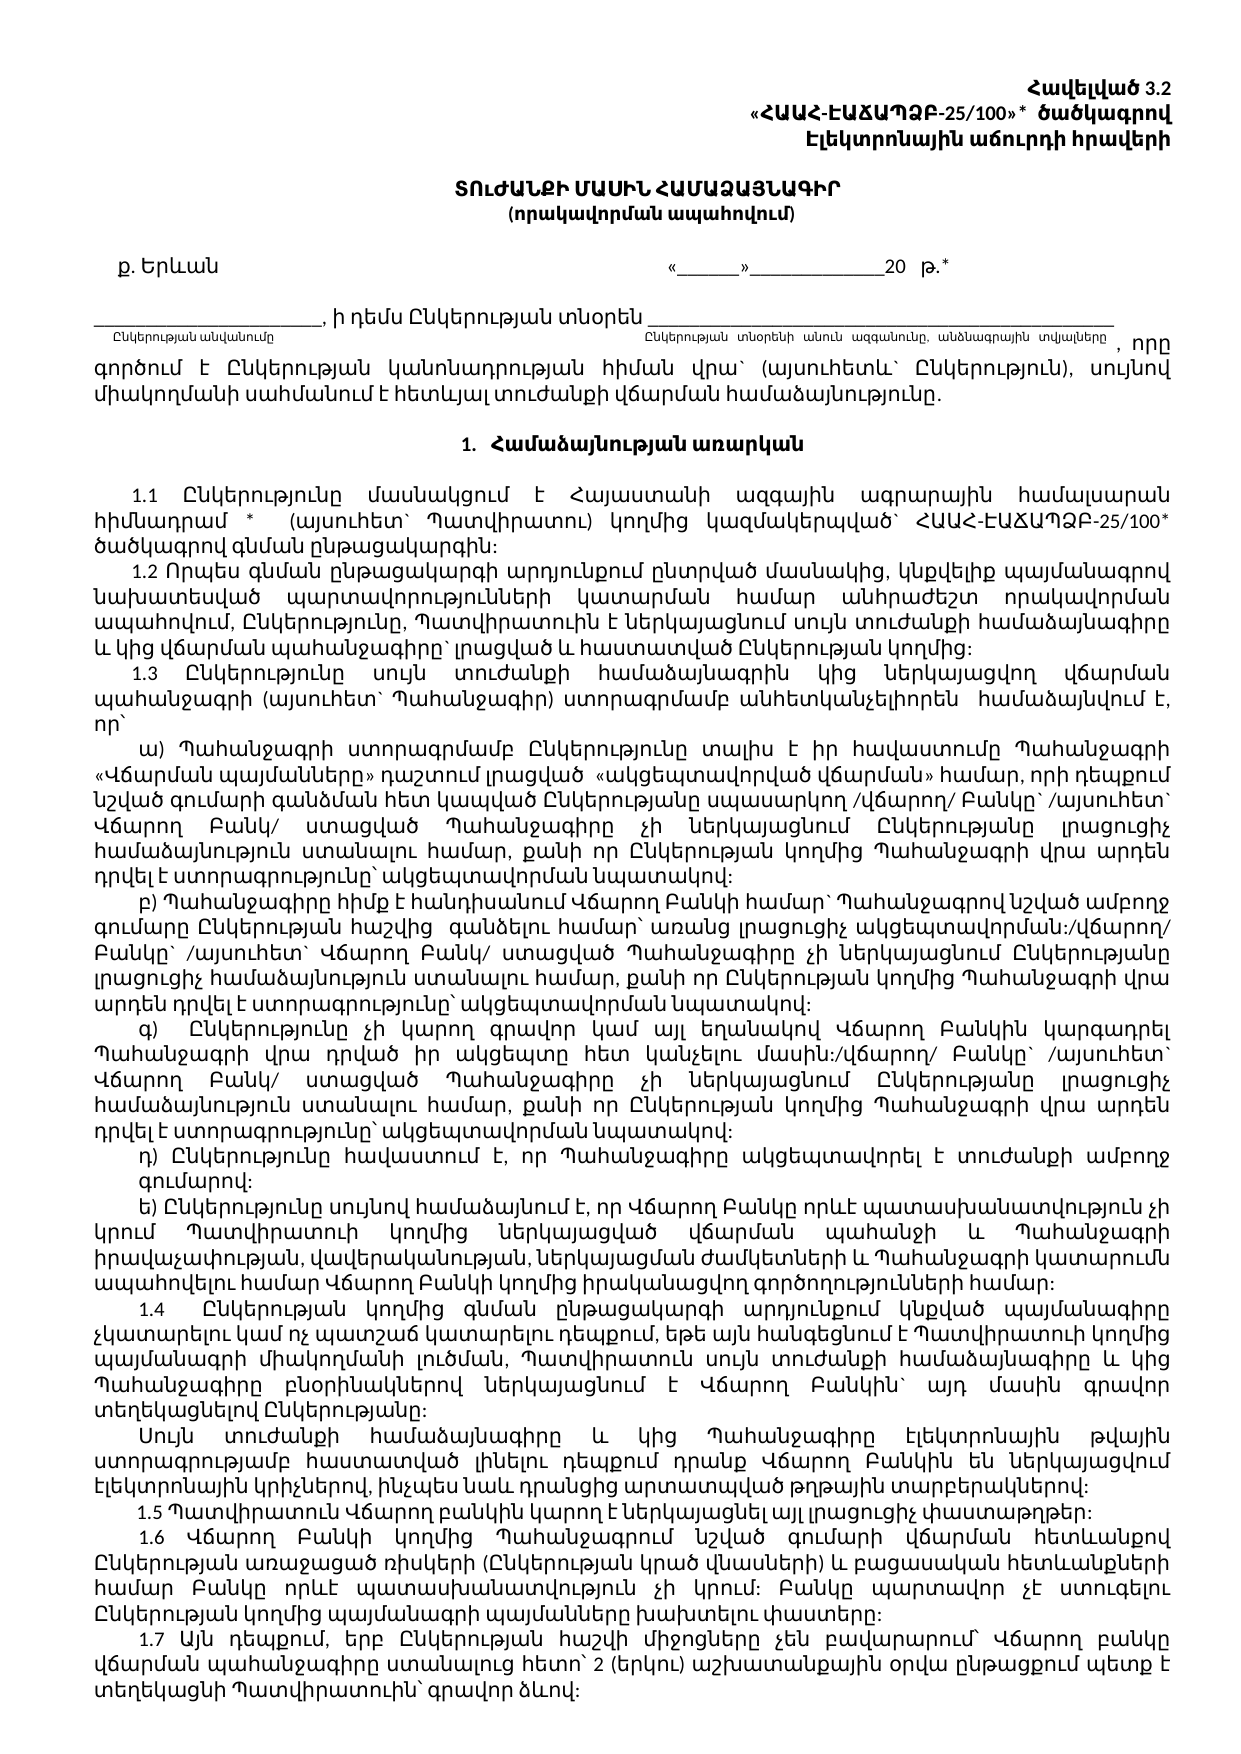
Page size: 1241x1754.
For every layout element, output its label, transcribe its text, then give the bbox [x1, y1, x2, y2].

text Սույն տուժանքի համաձայնագիրը և կից Պահանջագիրը էլեկտրոնային թվային ստորագրությամբ հաստատված լինելու դեպքում դրանք Վճարող Բանկին են ներկայացվում էլեկտրոնային կրիչներով, ինչպես նաև դրանցից արտատպված թղթային տարբերակներով: [94, 1423, 1171, 1499]
text 1.5 Պատվիրատուն Վճարող բանկին կարող է ներկայացնել այլ լրացուցիչ փաստաթղթեր: [94, 1499, 1171, 1524]
text ա) Պահանջագրի ստորագրմամբ Ընկերությունը տալիս է իր հավաստումը Պահանջագրի «Վճարման պայմանները» դաշտում լրացված «ակցեպտավորված վճարման» համար, որի դեպքում նշված գումարի գանձման հետ կապված Ընկերությանը սպասարկող /վճարող/ Բանկը` /այսուհետ` Վճարող Բանկ/ ստացված Պահանջագիրը չի ներկայացնում Ընկերությանը լրացուցիչ համաձայնություն ստանալու համար, քանի որ Ընկերության կողմից Պահանջագրի վրա արդեն դրվել է ստորագրությունը՝ ակցեպտավորման նպատակով: [94, 737, 1171, 889]
text 1.1 Ընկերությունը մասնակցում է Հայաստանի ազգային ագրարային համալսարան հիմնադրամ * (այսուհետ` Պատվիրատու) կողմից կազմակերպված` ՀԱԱՀ-ԷԱՃԱՊՁԲ-25/100* ծածկագրով գնման ընթացակարգին: [94, 482, 1171, 559]
text 1.6 Վճարող Բանկի կողմից Պահանջագրում նշված գումարի վճարման հետևանքով Ընկերության առաջացած ռիսկերի (Ընկերության կրած վնասների) և բացասական հետևանքների համար Բանկը որևէ պատասխանատվություն չի կրում: Բանկը պարտավոր չէ ստուգելու Ընկերության կողմից պայմանագրի պայմանները խախտելու փաստերը: [94, 1524, 1171, 1626]
text 1.7 Այն դեպքում, երբ Ընկերության հաշվի միջոցները չեն բավարարում՝ Վճարող բանկը վճարման պահանջագիրը ստանալուց հետո՝ 2 (երկու) աշխատանքային օրվա ընթացքում պետք է տեղեկացնի Պատվիրատուին՝ գրավոր ձևով: [94, 1626, 1171, 1702]
text գ) Ընկերությունը չի կարող գրավոր կամ այլ եղանակով Վճարող Բանկին կարգադրել Պահանջագրի վրա դրված իր ակցեպտը հետ կանչելու մասին:/վճարող/ Բանկը` /այսուհետ` Վճարող Բանկ/ ստացված Պահանջագիրը չի ներկայացնում Ընկերությանը լրացուցիչ համաձայնություն ստանալու համար, քանի որ Ընկերության կողմից Պահանջագրի վրա արդեն դրվել է ստորագրությունը՝ ակցեպտավորման նպատակով: [94, 1016, 1171, 1143]
text 1.4 Ընկերության կողմից գնման ընթացակարգի արդյունքում կնքված պայմանագիրը չկատարելու կամ ոչ պատշաճ կատարելու դեպքում, եթե այն հանգեցնում է Պատվիրատուի կողմից պայմանագրի միակողմանի լուծման, Պատվիրատուն սույն տուժանքի համաձայնագիրը և կից Պահանջագիրը բնօրինակներով ներկայացնում է Վճարող Բանկին` այդ մասին գրավոր տեղեկացնելով Ընկերությանը: [94, 1296, 1171, 1423]
text ______________________, ի դեմս Ընկերության տնօրեն _____________________________________________ [94, 304, 1171, 330]
text (որակավորման ապահովում) [94, 202, 1171, 225]
text ք. Երևան «______»_____________20 թ.* [94, 254, 1171, 279]
text ՏՈւԺԱՆՔԻ ՄԱՍԻՆ ՀԱՄԱՁԱՅՆԱԳԻՐ [94, 177, 1171, 202]
text բ) Պահանջագիրը հիմք է հանդիսանում Վճարող Բանկի համար` Պահանջագրով նշված ամբողջ գումարը Ընկերության հաշվից գանձելու համար՝ առանց լրացուցիչ ակցեպտավորման:/վճարող/ Բանկը` /այսուհետ` Վճարող Բանկ/ ստացված Պահանջագիրը չի ներկայացնում Ընկերությանը լրացուցիչ համաձայնություն ստանալու համար, քանի որ Ընկերության կողմից Պահանջագրի վրա արդեն դրվել է ստորագրությունը՝ ակցեպտավորման նպատակով: [94, 889, 1171, 1016]
text Էլեկտրոնային աճուրդի հրավերի [94, 126, 1171, 151]
text դ) Ընկերությունը հավաստում է, որ Պահանջագիրը ակցեպտավորել է տուժանքի ամբողջ գումարով: [138, 1143, 1171, 1194]
text 1.2 Որպես գնման ընթացակարգի արդյունքում ընտրված մասնակից, կնքվելիք պայմանագրով նախատեսված պարտավորությունների կատարման համար անհրաժեշտ որակավորման ապահովում, Ընկերությունը, Պատվիրատուին է ներկայացնում սույն տուժանքի համաձայնագիրը և կից վճարման պահանջագիրը` լրացված և հաստատված Ընկերության կողմից: [94, 559, 1171, 660]
text «ՀԱԱՀ-ԷԱՃԱՊՁԲ-25/100»* ծածկագրով [94, 100, 1171, 126]
text Հավելված 3.2 [94, 75, 1171, 100]
text 1.3 Ընկերությունը սույն տուժանքի համաձայնագրին կից ներկայացվող վճարման պահանջագրի (այսուհետ` Պահանջագիր) ստորագրմամբ անհետկանչելիորեն համաձայնվում է, որ՝ [94, 660, 1171, 737]
text 1. Համաձայնության առարկան [94, 432, 1171, 457]
text ե) Ընկերությունը սույնով համաձայնում է, որ Վճարող Բանկը որևէ պատասխանատվություն չի կրում Պատվիրատուի կողմից ներկայացված վճարման պահանջի և Պահանջագրի իրավաչափության, վավերականության, ներկայացման ժամկետների և Պահանջագրի կատարումն ապահովելու համար Վճարող Բանկի կողմից իրականացվող գործողությունների համար: [94, 1194, 1171, 1296]
text Ընկերության անվանումը Ընկերության տնօրենի անուն ազգանունը, անձնագրային տվյալները , որը գործում է Ընկերության կանոնադրության հիման վրա` (այսուհետև` Ընկերություն), սույնով միակողմանի սահմանում է հետևյալ տուժանքի վճարման համաձայնությունը. [94, 330, 1171, 406]
